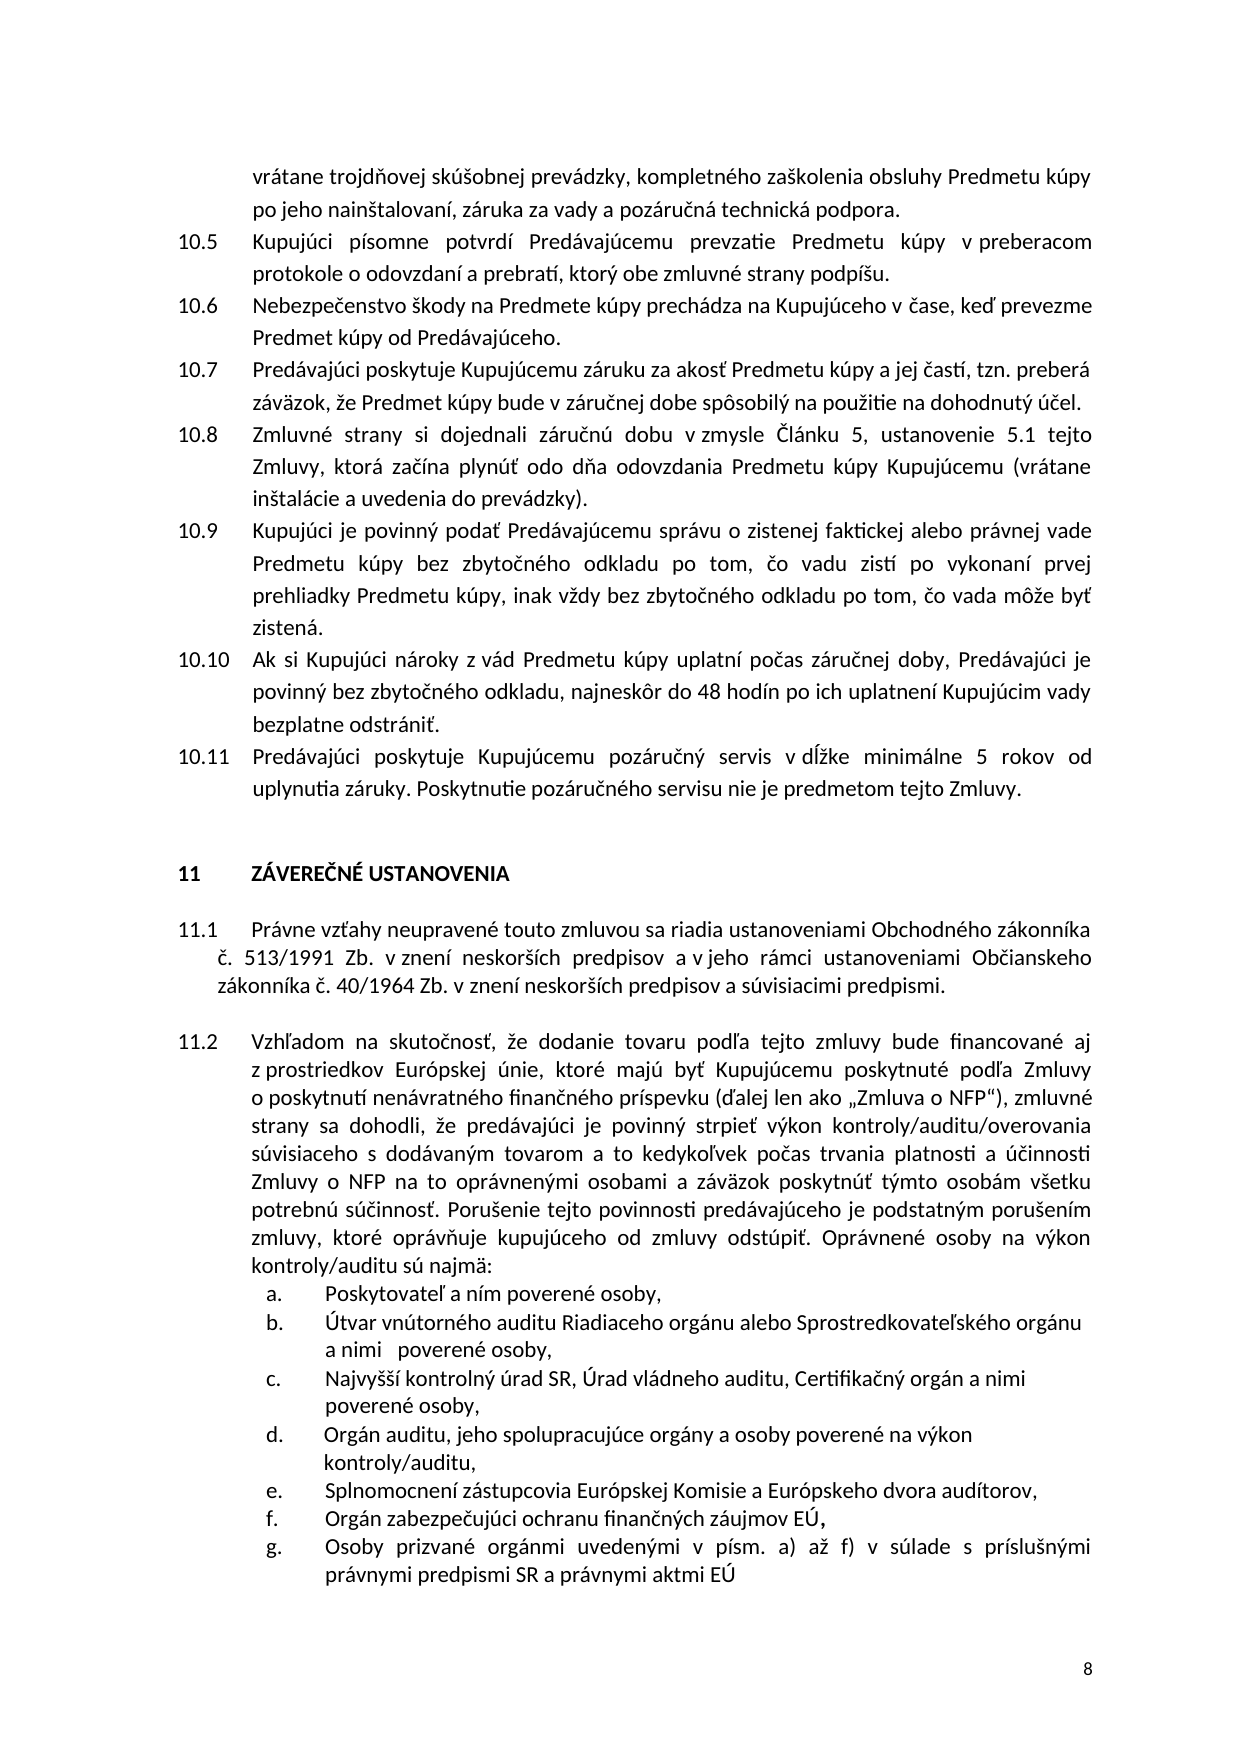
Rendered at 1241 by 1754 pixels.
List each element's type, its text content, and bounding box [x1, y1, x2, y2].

list Právne vzťahy neupravené touto zmluvou sa riadia ustanoveniami Obchodného zákonníka č. 513/1991 Zb. v znení neskorších predpisov a v jeho rámci ustanoveniami Občianskeho zákonníka č. 40/1964 Zb. v znení neskorších predpisov a súvisiacimi predpismi. [177, 915, 1092, 999]
list Predávajúci poskytuje Kupujúcemu záruku za akosť Predmetu kúpy a jej častí, tzn. preberá záväzok, že Predmet kúpy bude v záručnej dobe spôsobilý na použitie na dohodnutý účel. [177, 356, 1092, 416]
list ZÁVEREČNÉ USTANOVENIA [177, 859, 1092, 887]
text b. Útvar vnútorného auditu Riadiaceho orgánu alebo Sprostredkovateľského orgánu a nimi poverené osoby, [266, 1308, 1092, 1364]
list Kupujúci je povinný podať Predávajúcemu správu o zistenej faktickej alebo právnej vade Predmetu kúpy bez zbytočného odkladu po tom, čo vadu zistí po vykonaní prvej prehliadky Predmetu kúpy, inak vždy bez zbytočného odkladu po tom, čo vada môže byť zistená. [177, 517, 1092, 641]
text f. Orgán zabezpečujúci ochranu finančných záujmov EÚ, [177, 1504, 1092, 1532]
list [177, 162, 1092, 223]
list Predávajúci poskytuje Kupujúcemu pozáručný servis v dĺžke minimálne 5 rokov od uplynutia záruky. Poskytnutie pozáručného servisu nie je predmetom tejto Zmluvy. [177, 742, 1092, 802]
text c. Najvyšší kontrolný úrad SR, Úrad vládneho auditu, Certifikačný orgán a nimi poverené osoby, [266, 1364, 1092, 1420]
list Nebezpečenstvo škody na Predmete kúpy prechádza na Kupujúceho v čase, keď prevezme Predmet kúpy od Predávajúceho. [177, 291, 1092, 351]
list Ak si Kupujúci nároky z vád Predmetu kúpy uplatní počas záručnej doby, Predávajúci je povinný bez zbytočného odkladu, najneskôr do 48 hodín po ich uplatnení Kupujúcim vady bezplatne odstrániť. [177, 645, 1092, 738]
text d. Orgán auditu, jeho spolupracujúce orgány a osoby poverené na výkon kontroly/auditu, [266, 1420, 1092, 1476]
list Vzhľadom na skutočnosť, že dodanie tovaru podľa tejto zmluvy bude financované aj z prostriedkov Európskej únie, ktoré majú byť Kupujúcemu poskytnuté podľa Zmluvy o poskytnutí nenávratného finančného príspevku (ďalej len ako „Zmluva o NFP“), zmluvné strany sa dohodli, že predávajúci je povinný strpieť výkon kontroly/auditu/overovania súvisiaceho s dodávaným tovarom a to kedykoľvek počas trvania platnosti a účinnosti Zmluvy o NFP na to oprávnenými osobami a záväzok poskytnúť týmto osobám všetku potrebnú súčinnosť. Porušenie tejto povinnosti predávajúceho je podstatným porušením zmluvy, ktoré oprávňuje kupujúceho od zmluvy odstúpiť. Oprávnené osoby na výkon kontroly/auditu sú najmä: [177, 1027, 1092, 1279]
text g. Osoby prizvané orgánmi uvedenými v písm. a) až f) v súlade s príslušnými právnymi predpismi SR a právnymi aktmi EÚ [266, 1532, 1092, 1588]
list Zmluvné strany si dojednali záručnú dobu v zmysle Článku 5, ustanovenie 5.1 tejto Zmluvy, ktorá začína plynúť odo dňa odovzdania Predmetu kúpy Kupujúcemu (vrátane inštalácie a uvedenia do prevádzky). [177, 420, 1092, 512]
text a. Poskytovateľ a ním poverené osoby, [266, 1279, 1092, 1308]
text e. Splnomocnení zástupcovia Európskej Komisie a Európskeho dvora audítorov, [177, 1476, 1092, 1504]
list Kupujúci písomne potvrdí Predávajúcemu prevzatie Predmetu kúpy v preberacom protokole o odovzdaní a prebratí, ktorý obe zmluvné strany podpíšu. [177, 227, 1092, 287]
